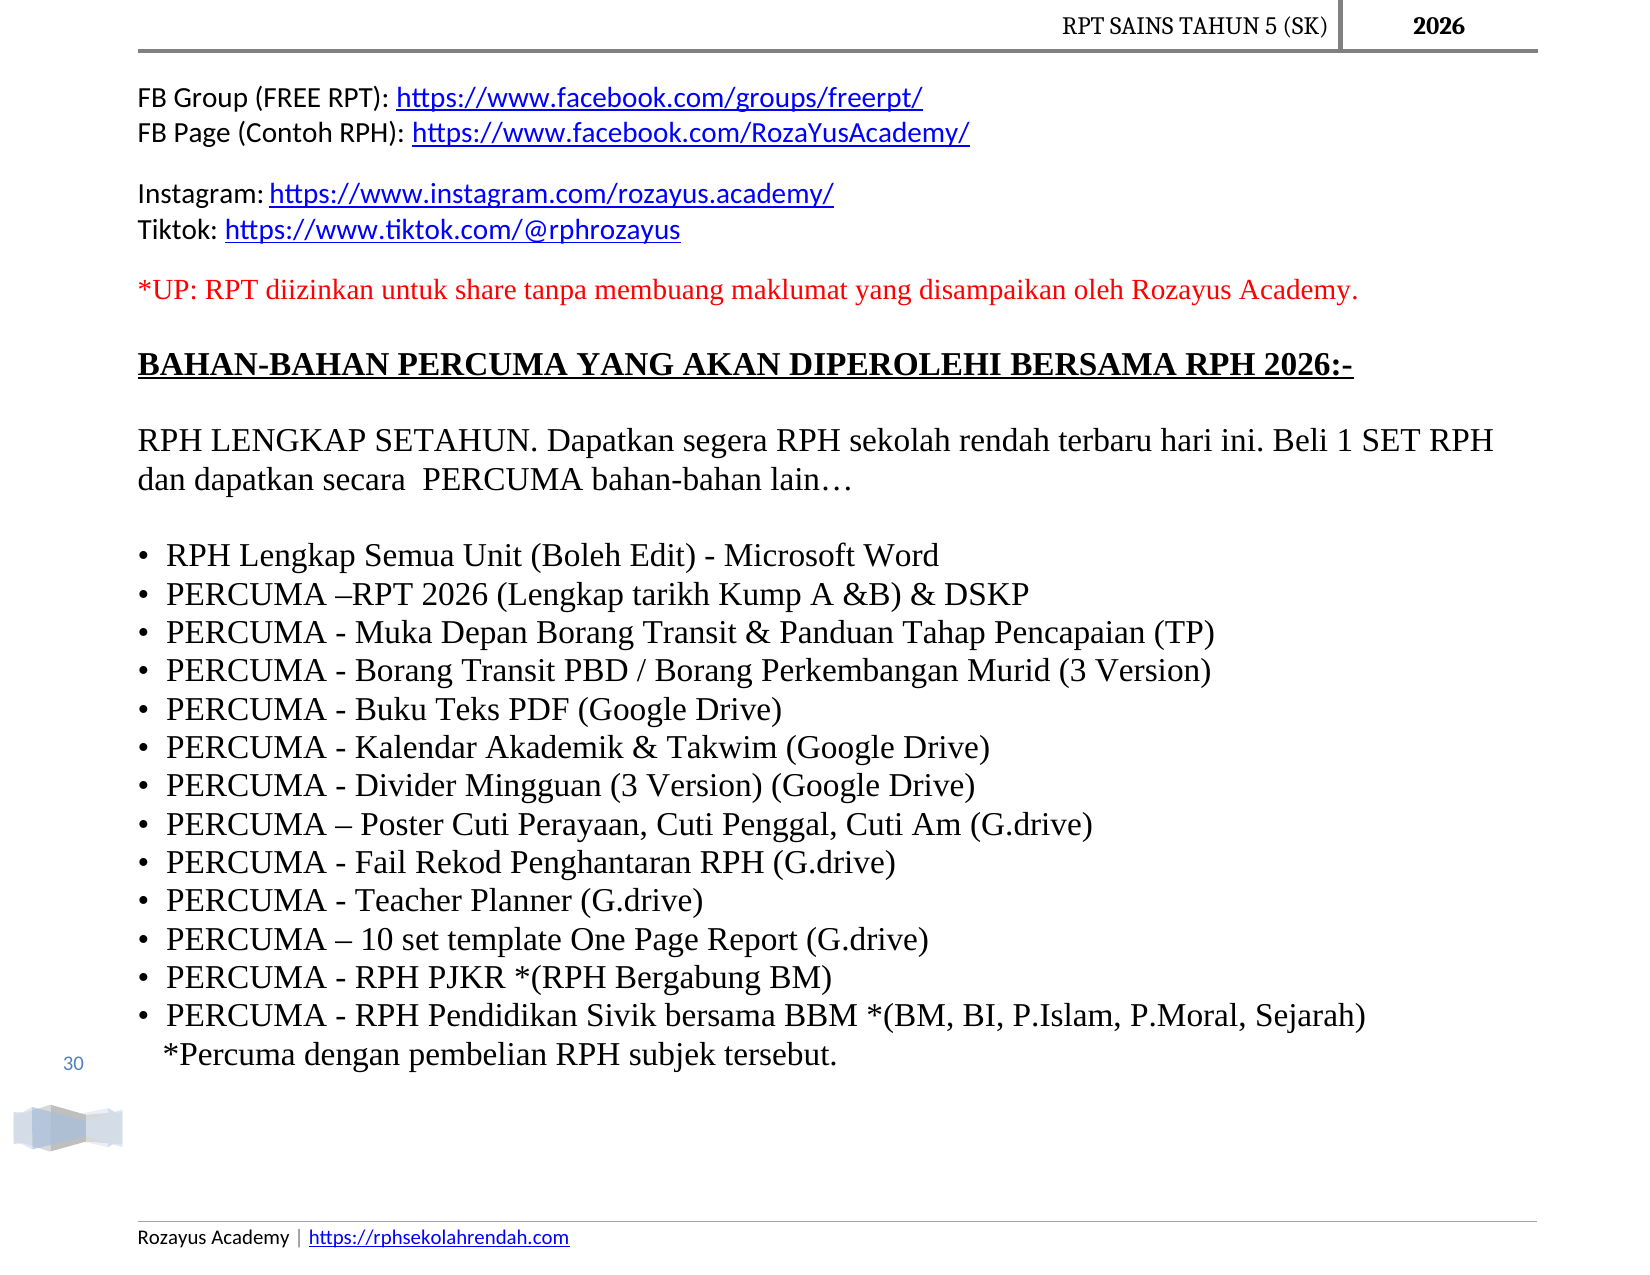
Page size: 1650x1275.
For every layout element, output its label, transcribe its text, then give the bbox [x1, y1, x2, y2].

text • PERCUMA –RPT 2026 (Lengkap tarikh Kump A &B) & DSKP [137, 574, 1537, 612]
text Tiktok: https://www.tiktok.com/@rphrozayus [137, 211, 1537, 247]
text Instagram: https://www.instagram.com/rozayus.academy/ [137, 176, 1537, 211]
text • PERCUMA - Kalendar Akademik & Takwim (Google Drive) [137, 727, 1537, 766]
text • PERCUMA - RPH PJKR *(RPH Bergabung BM) [137, 957, 1537, 996]
text RPH LENGKAP SETAHUN. Dapatkan segera RPH sekolah rendah terbaru hari ini. Beli 1 SET RPH dan dapatkan secara PERCUMA bahan-bahan lain… [137, 421, 1537, 497]
text • PERCUMA - Divider Mingguan (3 Version) (Google Drive) [137, 766, 1537, 804]
text *UP: RPT diizinkan untuk share tanpa membuang maklumat yang disampaikan oleh Rozayus Academy. [137, 272, 1537, 306]
text • PERCUMA - Muka Depan Borang Transit & Panduan Tahap Pencapaian (TP) [137, 612, 1537, 651]
text • PERCUMA - Fail Rekod Penghantaran RPH (G.drive) [137, 842, 1537, 881]
text FB Group (FREE RPT): https://www.facebook.com/groups/freerpt/ [137, 79, 1537, 114]
text • PERCUMA - Borang Transit PBD / Borang Perkembangan Murid (3 Version) [137, 651, 1537, 689]
text • PERCUMA - Teacher Planner (G.drive) [137, 881, 1537, 919]
text • RPH Lengkap Semua Unit (Boleh Edit) - Microsoft Word [137, 536, 1537, 574]
text *Percuma dengan pembelian RPH subjek tersebut. [137, 1034, 1537, 1072]
text • PERCUMA - Buku Teks PDF (Google Drive) [137, 689, 1537, 727]
text • PERCUMA – Poster Cuti Perayaan, Cuti Penggal, Cuti Am (G.drive) [137, 804, 1537, 842]
text BAHAN-BAHAN PERCUMA YANG AKAN DIPEROLEHI BERSAMA RPH 2026:- [137, 344, 1537, 382]
text FB Page (Contoh RPH): https://www.facebook.com/RozaYusAcademy/ [137, 114, 1537, 150]
text • PERCUMA - RPH Pendidikan Sivik bersama BBM *(BM, BI, P.Islam, P.Moral, Sejarah) [137, 996, 1537, 1034]
text • PERCUMA – 10 set template One Page Report (G.drive) [137, 919, 1537, 957]
